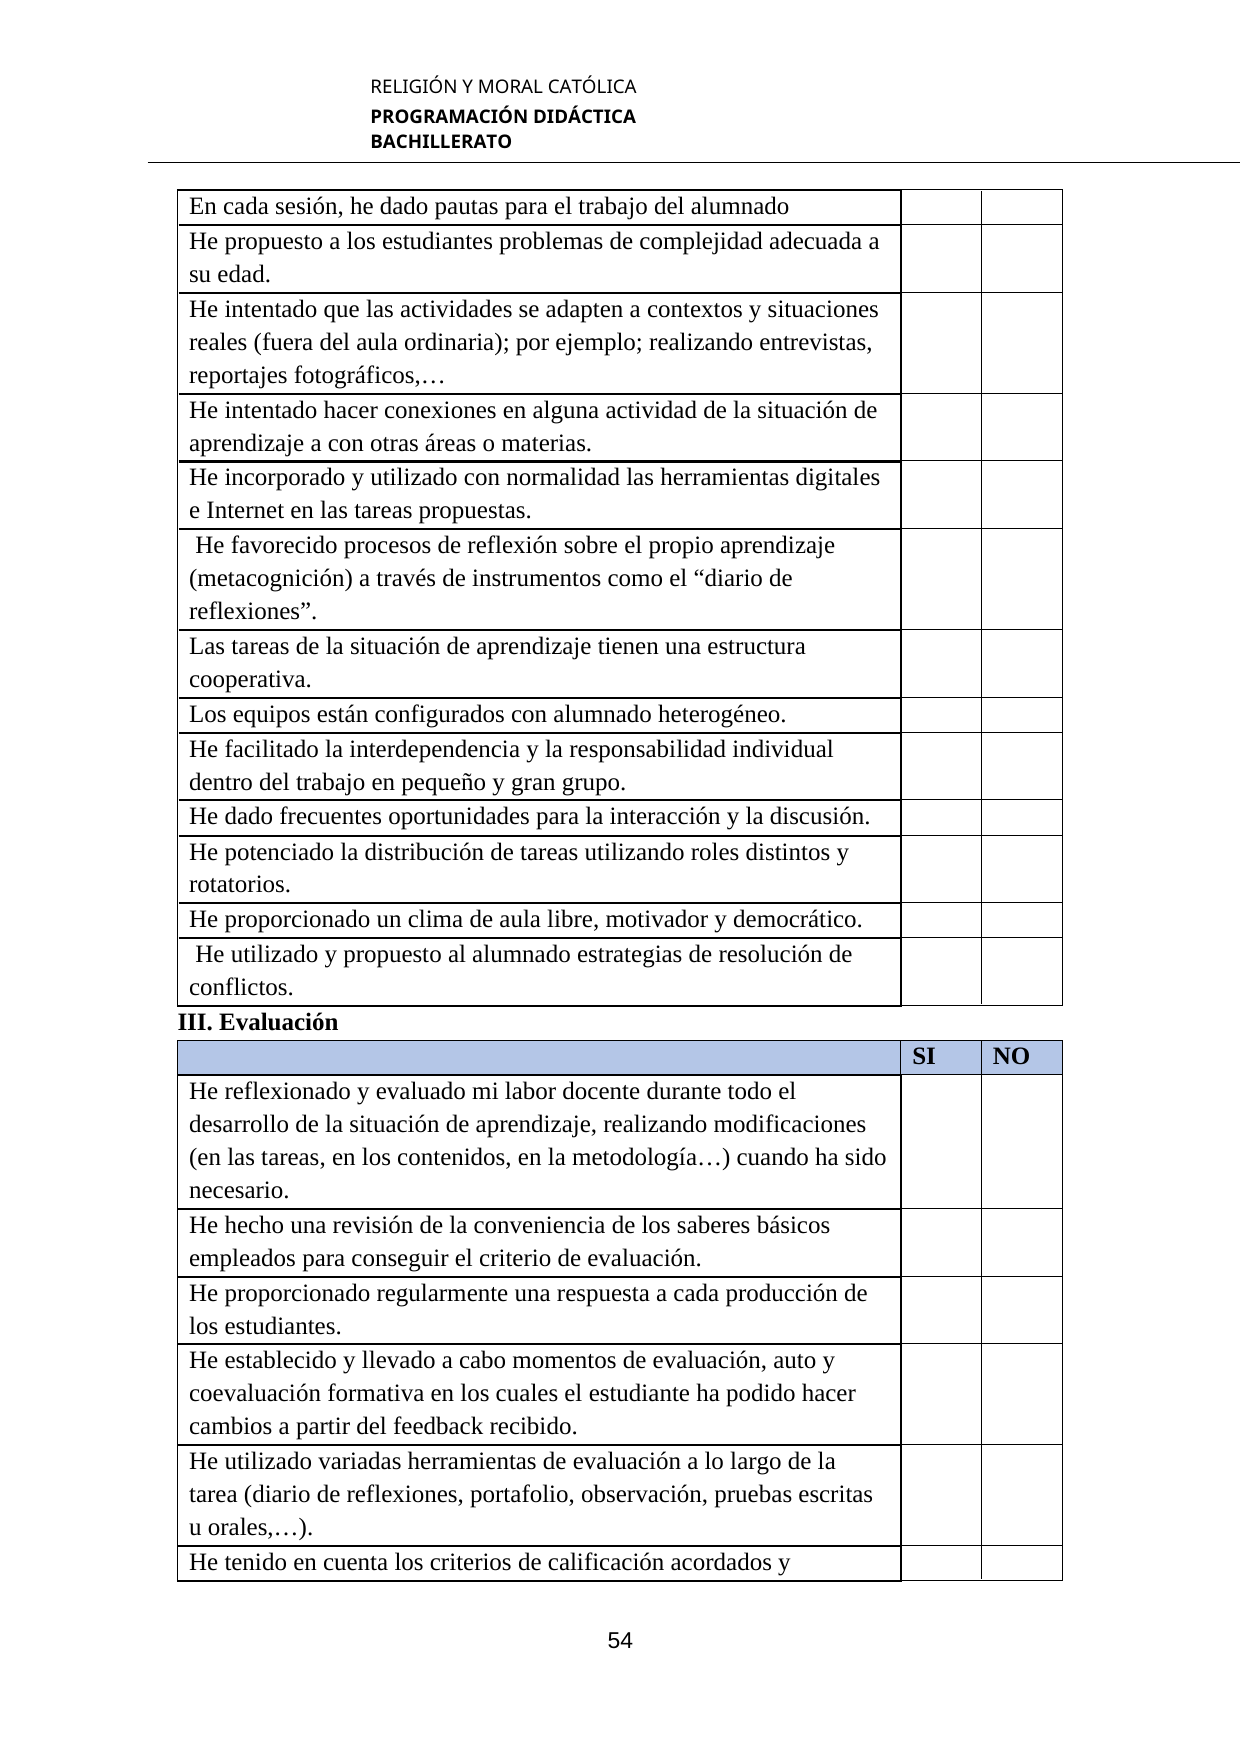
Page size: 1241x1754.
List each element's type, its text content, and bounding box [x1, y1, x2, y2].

table_cell He intentado que las actividades se adapten a contextos y situaciones reales (fuera del aula ordinaria); por ejemplo; realizando entrevistas, reportajes fotográficos,… [178, 293, 900, 393]
table_cell [982, 529, 1062, 629]
table_cell Los equipos están configurados con alumnado heterogéneo. [178, 698, 900, 732]
table_cell He facilitado la interdependencia y la responsabilidad individual dentro del trabajo en pequeño y gran grupo. [178, 733, 900, 799]
table_cell He hecho una revisión de la conveniencia de los saberes básicos empleados para conseguir el criterio de evaluación. [178, 1210, 900, 1276]
table_cell [902, 938, 981, 1005]
table_cell [902, 225, 981, 292]
table_cell [902, 293, 981, 393]
table_cell [982, 1277, 1062, 1343]
table_cell [902, 394, 981, 460]
table_cell He incorporado y utilizado con normalidad las herramientas digitales e Internet en las tareas propuestas. [178, 461, 900, 528]
table_header SI [901, 1041, 981, 1074]
table_cell [981, 938, 1062, 1005]
table_cell [902, 1344, 981, 1444]
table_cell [178, 1547, 900, 1580]
table_cell [982, 461, 1062, 528]
table_cell [902, 800, 981, 834]
table_cell [982, 698, 1062, 732]
table_cell [902, 529, 981, 629]
table_cell He establecido y llevado a cabo momentos de evaluación, auto y coevaluación formativa en los cuales el estudiante ha podido hacer cambios a partir del feedback recibido. [178, 1345, 900, 1444]
table_cell En cada sesión, he dado pautas para el trabajo del alumnado [178, 191, 900, 224]
table_cell [902, 1209, 981, 1276]
table_cell [982, 903, 1062, 937]
table_cell [982, 293, 1062, 393]
table_cell [982, 800, 1062, 834]
table_cell [981, 190, 1062, 224]
table_cell [902, 1546, 981, 1580]
table_cell [902, 190, 981, 224]
table_cell He proporcionado regularmente una respuesta a cada producción de los estudiantes. [178, 1278, 900, 1343]
table_cell [902, 903, 981, 937]
table_cell He potenciado la distribución de tareas utilizando roles distintos y rotatorios. [178, 836, 900, 902]
table_cell [982, 1344, 1062, 1444]
table_header [178, 1041, 900, 1074]
table_cell He proporcionado un clima de aula libre, motivador y democrático. [178, 903, 900, 937]
table_cell [902, 698, 981, 732]
table_cell He intentado hacer conexiones en alguna actividad de la situación de aprendizaje a con otras áreas o materias. [178, 394, 900, 460]
table_cell [982, 630, 1062, 697]
table_cell He propuesto a los estudiantes problemas de complejidad adecuada a su edad. [178, 225, 900, 292]
table_cell [902, 836, 981, 902]
table_cell [982, 836, 1062, 902]
table_cell [982, 1445, 1062, 1545]
table_cell [902, 1277, 981, 1343]
table_cell [982, 394, 1062, 460]
table_cell [982, 733, 1062, 799]
table_cell [982, 1075, 1062, 1208]
table_cell [902, 461, 981, 528]
table_cell He dado frecuentes oportunidades para la interacción y la discusión. [178, 800, 900, 834]
table_cell [982, 1209, 1062, 1276]
table_cell [981, 1546, 1062, 1580]
table_cell [902, 1075, 981, 1208]
table_cell [902, 630, 981, 697]
text III. Evaluación [177, 1007, 1063, 1036]
table_cell He utilizado variadas herramientas de evaluación a lo largo de la tarea (diario de reflexiones, portafolio, observación, pruebas escritas u orales,…). [178, 1446, 900, 1545]
table_cell [982, 225, 1062, 292]
table_cell [902, 733, 981, 799]
table_header NO [982, 1041, 1062, 1074]
table_cell He favorecido procesos de reflexión sobre el propio aprendizaje (metacognición) a través de instrumentos como el “diario de reflexiones”. [178, 529, 900, 629]
table_cell [902, 1445, 981, 1545]
table_cell He reflexionado y evaluado mi labor docente durante todo el desarrollo de la situación de aprendizaje, realizando modificaciones (en las tareas, en los contenidos, en la metodología…) cuando ha sido necesario. [178, 1076, 900, 1208]
table_cell Las tareas de la situación de aprendizaje tienen una estructura cooperativa. [178, 630, 900, 697]
table_cell He utilizado y propuesto al alumnado estrategias de resolución de conflictos. [178, 938, 900, 1005]
